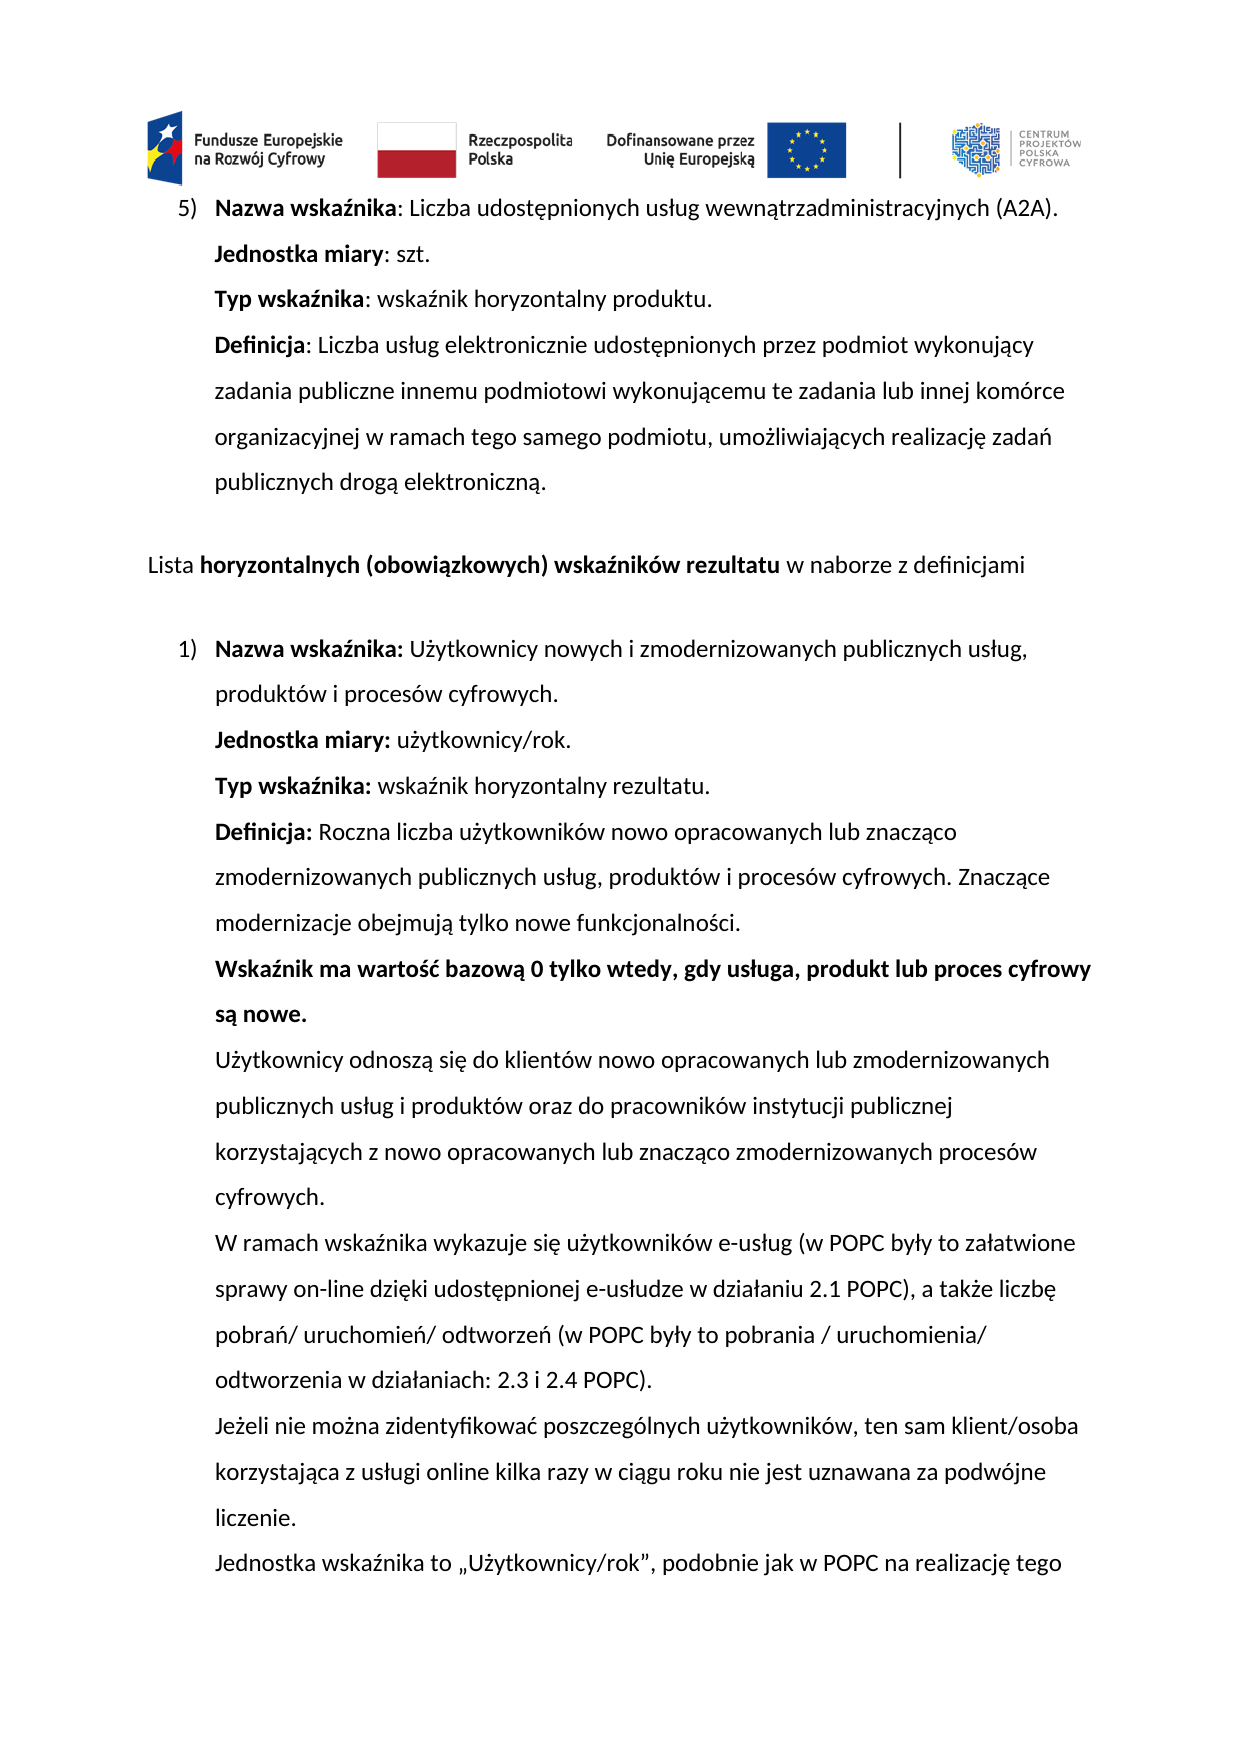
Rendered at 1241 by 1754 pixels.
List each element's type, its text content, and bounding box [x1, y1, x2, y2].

text Nazwa wskaźnika: Liczba udostępnionych usług wewnątrzadministracyjnych (A2A). [177, 192, 1093, 222]
list Definicja: Liczba usług elektronicznie udostępnionych przez podmiot wykonujący zadania publiczne innemu podmiotowi wykonującemu te zadania lub innej komórce organizacyjnej w ramach tego samego podmiotu, umożliwiających realizację zadań publicznych drogą elektroniczną. [214, 329, 1093, 497]
list Jednostka miary: szt. [214, 238, 1093, 268]
text Lista horyzontalnych (obowiązkowych) wskaźników rezultatu w naborze z definicjami [148, 549, 1093, 580]
list Typ wskaźnika: wskaźnik horyzontalny produktu. [214, 283, 1093, 314]
picture [147, 111, 1081, 186]
